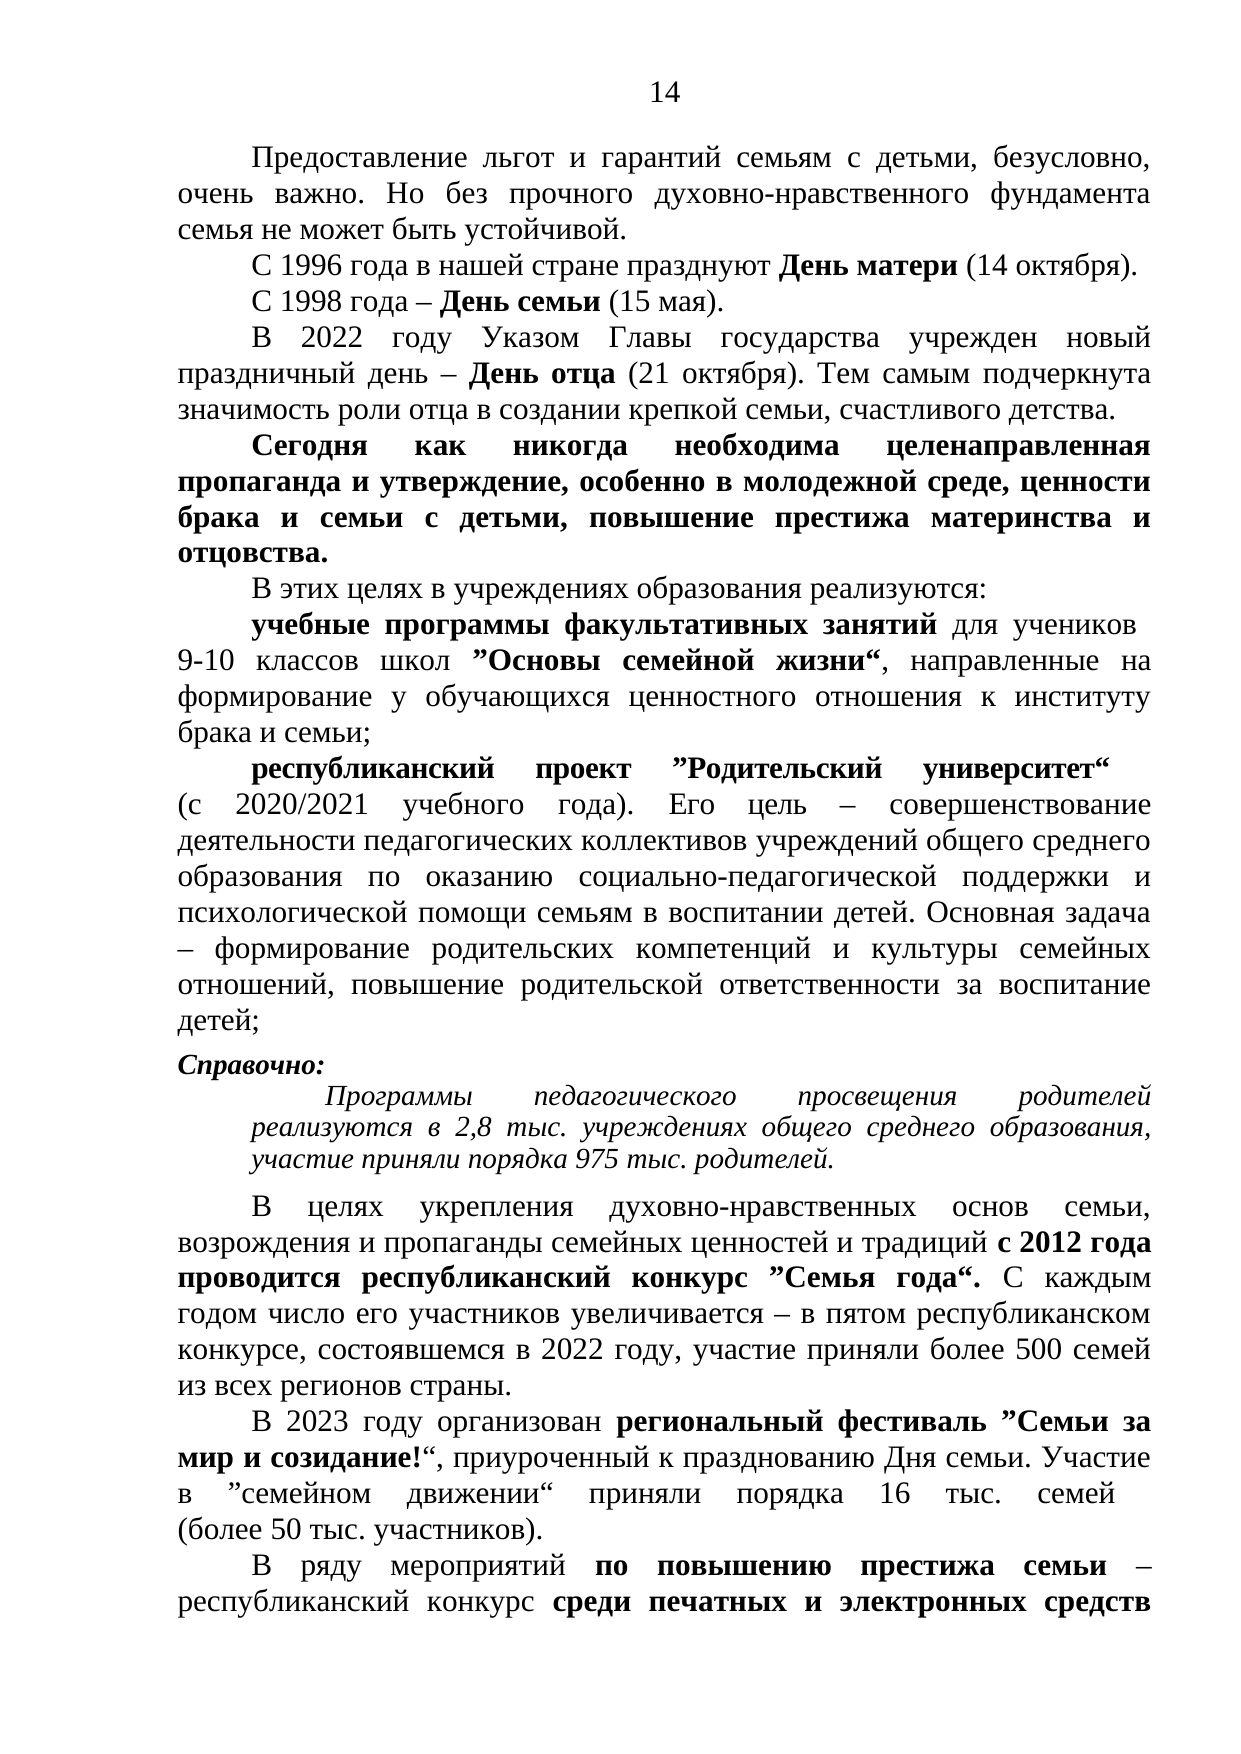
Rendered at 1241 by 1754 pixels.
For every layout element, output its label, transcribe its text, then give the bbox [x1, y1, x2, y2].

text С 1998 года – День семьи (15 мая). [177, 282, 1152, 318]
text Справочно: [177, 1049, 1152, 1081]
text С 1996 года в нашей стране празднуют День матери (14 октября). [177, 246, 1152, 282]
text В этих целях в учреждениях образования реализуются: [177, 570, 1152, 606]
text республиканский проект ”Родительский университет“ (с 2020/2021 учебного года). Его цель – совершенствование деятельности педагогических коллективов учреждений общего среднего образования по оказанию социально-педагогической поддержки и психологической помощи семьям в воспитании детей. Основная задача – формирование родительских компетенций и культуры семейных отношений, повышение родительской ответственности за воспитание детей; [177, 749, 1152, 1037]
text В 2022 году Указом Главы государства учрежден новый праздничный день – День отца (21 октября). Тем самым подчеркнута значимость роли отца в создании крепкой семьи, счастливого детства. [177, 318, 1152, 426]
text учебные программы факультативных занятий для учеников 9-10 классов школ ”Основы семейной жизни“, направленные на формирование у обучающихся ценностного отношения к институту брака и семьи; [177, 606, 1152, 749]
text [177, 1546, 1152, 1618]
text В 2023 году организован региональный фестиваль ”Семьи за мир и созидание!“, приуроченный к празднованию Дня семьи. Участие в ”семейном движении“ приняли порядка 16 тыс. семей (более 50 тыс. участников). [177, 1402, 1152, 1546]
text В целях укрепления духовно-нравственных основ семьи, возрождения и пропаганды семейных ценностей и традиций с 2012 года проводится республиканский конкурс ”Семья года“. С каждым годом число его участников увеличивается – в пятом республиканском конкурсе, состоявшемся в 2022 году, участие приняли более 500 семей из всех регионов страны. [177, 1187, 1152, 1402]
text Предоставление льгот и гарантий семьям с детьми, безусловно, очень важно. Но без прочного духовно-нравственного фундамента семья не может быть устойчивой. [177, 138, 1152, 246]
text Программы педагогического просвещения родителей реализуются в 2,8 тыс. учреждениях общего среднего образования, участие приняли порядка 975 тыс. родителей. [251, 1081, 1152, 1174]
text Сегодня как никогда необходима целенаправленная пропаганда и утверждение, особенно в молодежной среде, ценности брака и семьи с детьми, повышение престижа материнства и отцовства. [177, 426, 1152, 570]
